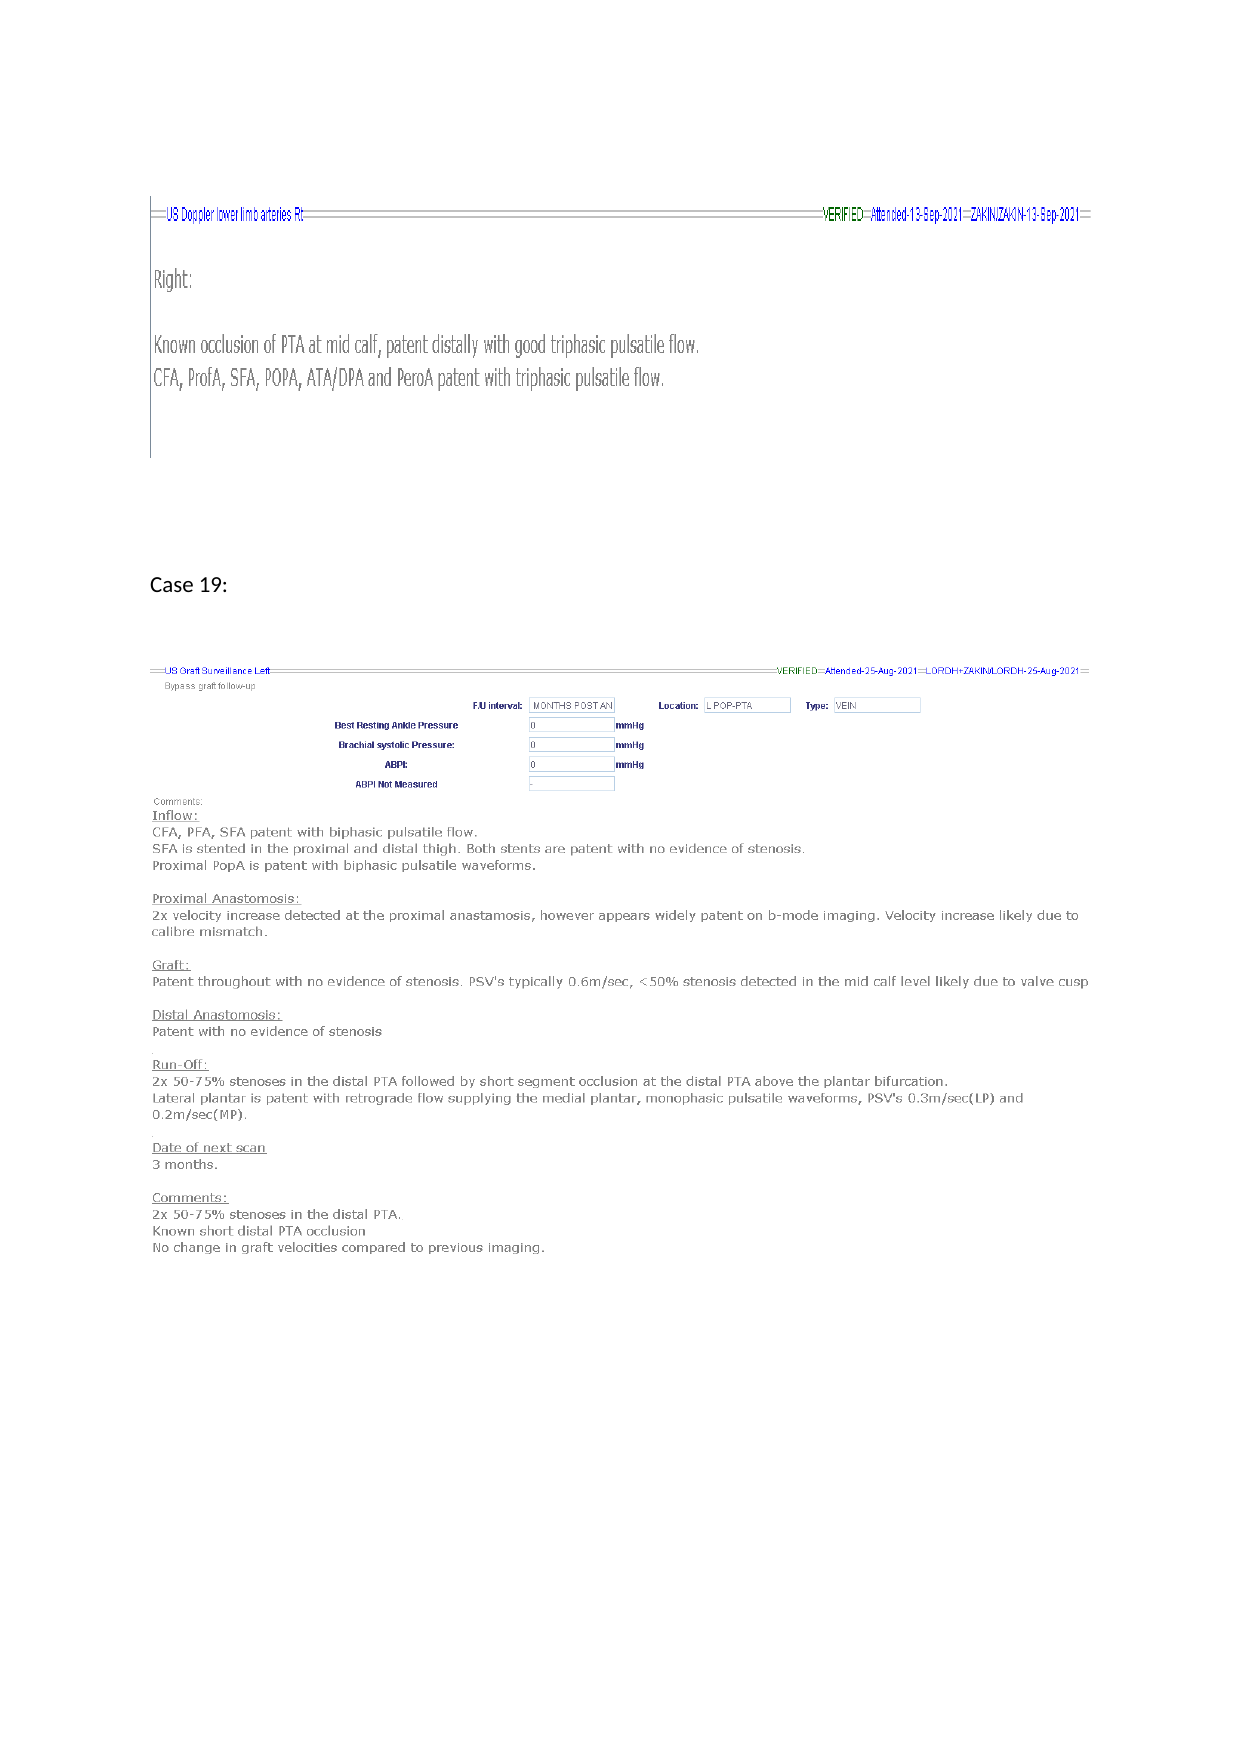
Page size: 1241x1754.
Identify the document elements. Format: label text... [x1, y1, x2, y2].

picture [150, 196, 1091, 458]
picture [150, 664, 1089, 1263]
text Case 19: [150, 570, 1090, 598]
